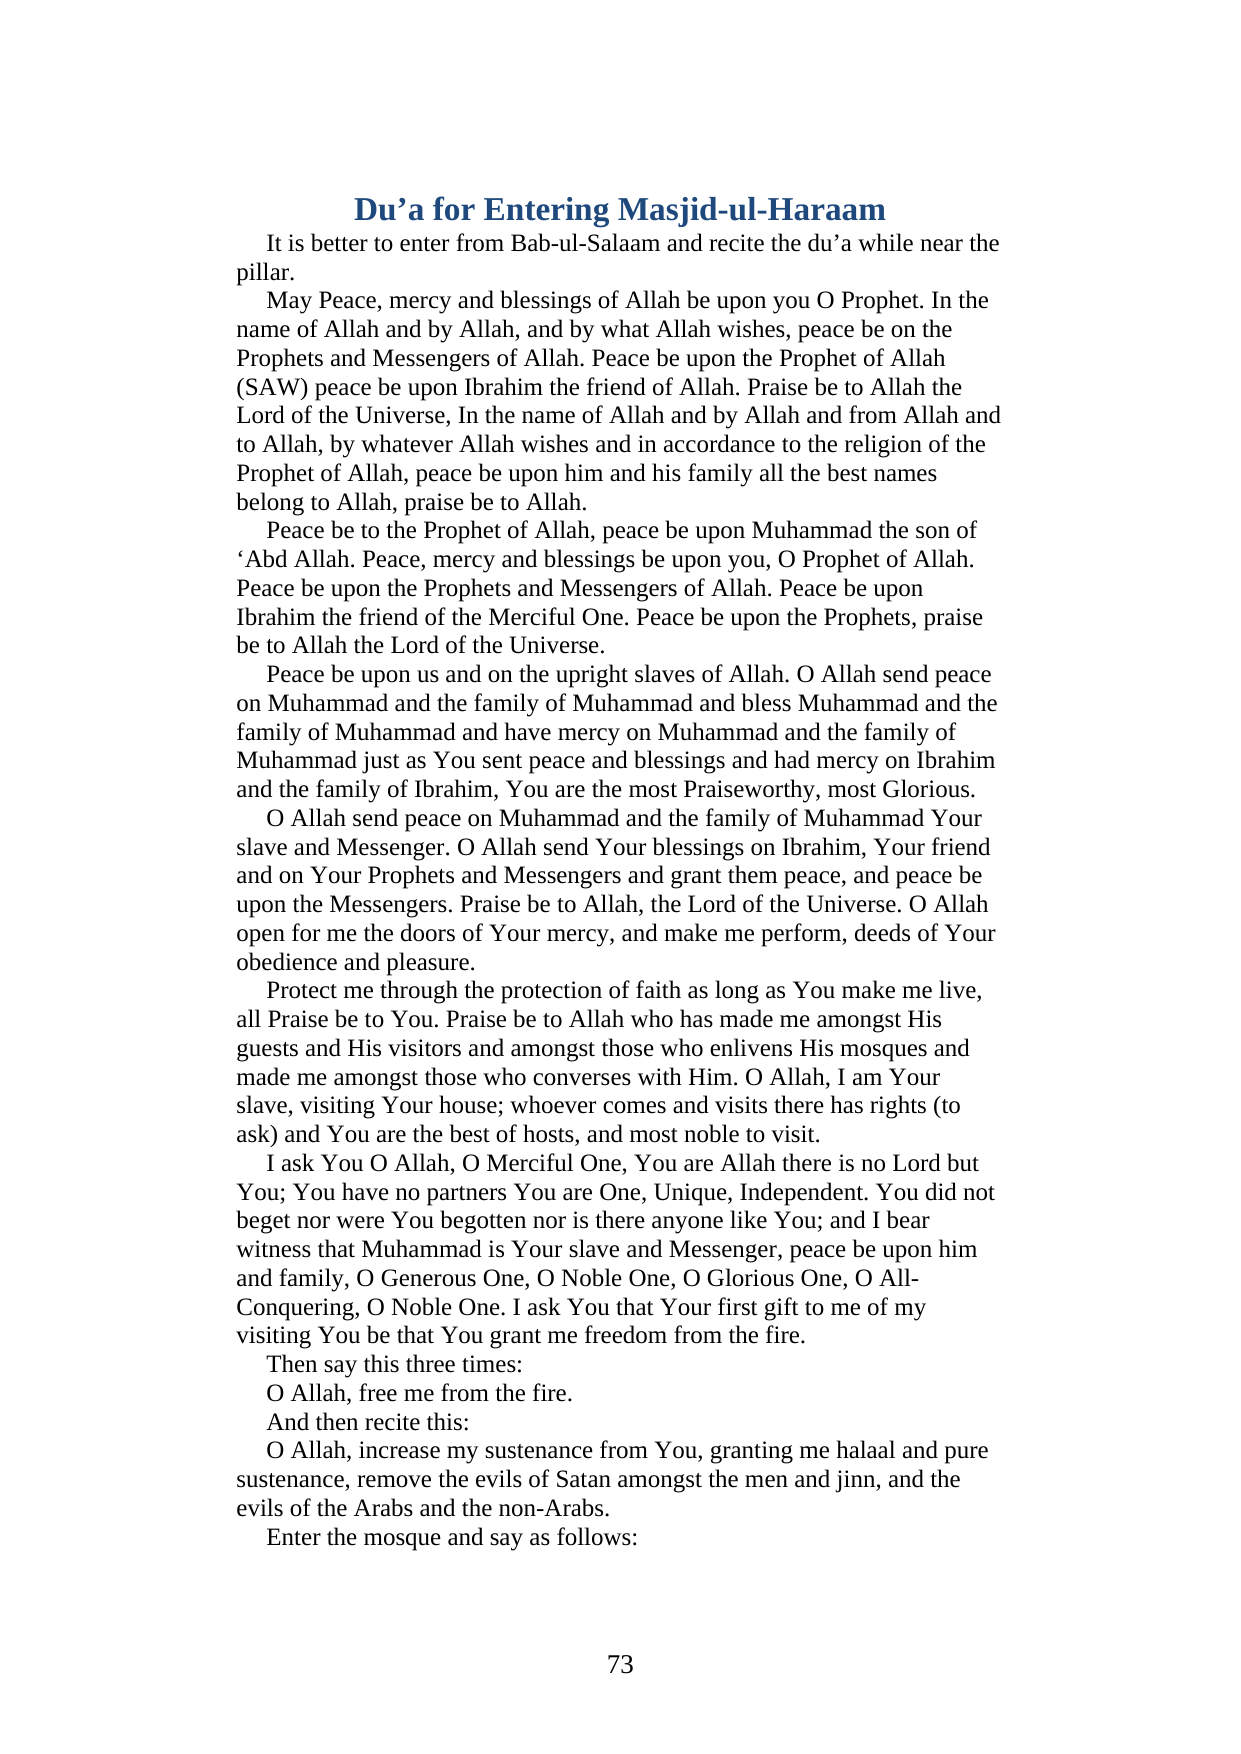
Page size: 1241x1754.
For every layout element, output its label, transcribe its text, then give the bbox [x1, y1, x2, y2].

text O Allah send peace on Muhammad and the family of Muhammad Your slave and Messenger. O Allah send Your blessings on Ibrahim, Your friend and on Your Prophets and Messengers and grant them peace, and peace be upon the Messengers. Praise be to Allah, the Lord of the Universe. O Allah open for me the doors of Your mercy, and make me perform, deeds of Your obedience and pleasure. [236, 803, 1004, 976]
text O Allah, free me from the fire. [236, 1378, 1004, 1407]
text I ask You O Allah, O Merciful One, You are Allah there is no Lord but You; You have no partners You are One, Unique, Independent. You did not beget nor were You begotten nor is there anyone like You; and I bear witness that Muhammad is Your slave and Messenger, peace be upon him and family, O Generous One, O Noble One, O Glorious One, O All-Conquering, O Noble One. I ask You that Your first gift to me of my visiting You be that You grant me freedom from the fire. [236, 1148, 1004, 1349]
text Protect me through the protection of faith as long as You make me live, all Praise be to You. Praise be to Allah who has made me amongst His guests and His visitors and amongst those who enlivens His mosques and made me amongst those who converses with Him. O Allah, I am Your slave, visiting Your house; whoever comes and visits there has rights (to ask) and You are the best of hosts, and most noble to visit. [236, 976, 1004, 1148]
text Then say this three times: [236, 1349, 1004, 1378]
text It is better to enter from Bab-ul-Salaam and recite the du’a while near the pillar. [236, 228, 1004, 286]
text Peace be upon us and on the upright slaves of Allah. O Allah send peace on Muhammad and the family of Muhammad and bless Muhammad and the family of Muhammad and have mercy on Muhammad and the family of Muhammad just as You sent peace and blessings and had mercy on Ibrahim and the family of Ibrahim, You are the most Praiseworthy, most Glorious. [236, 659, 1004, 803]
text Enter the mosque and say as follows: [236, 1522, 1004, 1551]
subtitle Du’a for Entering Masjid-ul-Haraam [236, 190, 1004, 228]
text O Allah, increase my sustenance from You, granting me halaal and pure sustenance, remove the evils of Satan amongst the men and jinn, and the evils of the Arabs and the non-Arabs. [236, 1436, 1004, 1522]
text And then recite this: [236, 1407, 1004, 1436]
text Peace be to the Prophet of Allah, peace be upon Muhammad the son of ‘Abd Allah. Peace, mercy and blessings be upon you, O Prophet of Allah. Peace be upon the Prophets and Messengers of Allah. Peace be upon Ibrahim the friend of the Merciful One. Peace be upon the Prophets, praise be to Allah the Lord of the Universe. [236, 516, 1004, 659]
text May Peace, mercy and blessings of Allah be upon you O Prophet. In the name of Allah and by Allah, and by what Allah wishes, peace be on the Prophets and Messengers of Allah. Peace be upon the Prophet of Allah (SAW) peace be upon Ibrahim the friend of Allah. Praise be to Allah the Lord of the Universe, In the name of Allah and by Allah and from Allah and to Allah, by whatever Allah wishes and in accordance to the religion of the Prophet of Allah, peace be upon him and his family all the best names belong to Allah, praise be to Allah. [236, 286, 1004, 516]
